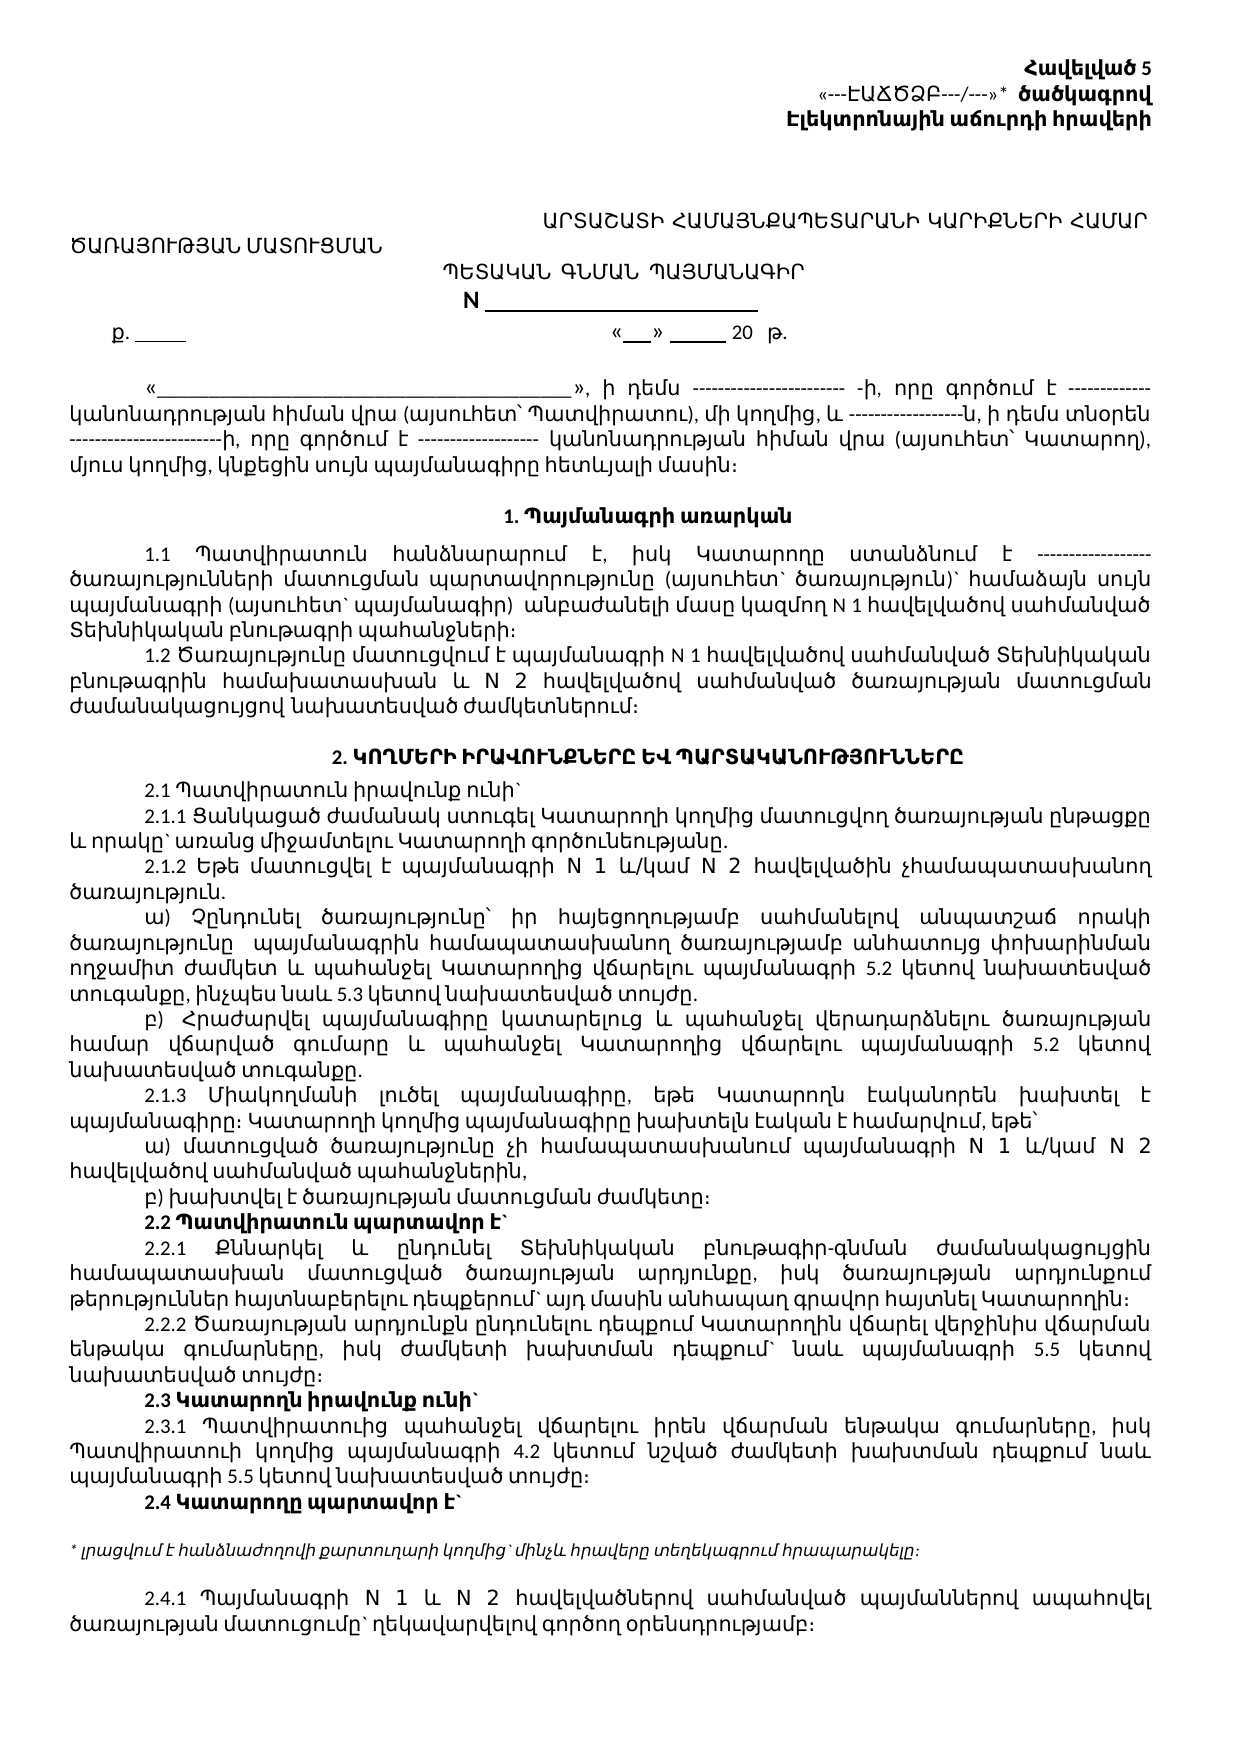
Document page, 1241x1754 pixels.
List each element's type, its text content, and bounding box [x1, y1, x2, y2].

text 2.4 Կատարողը պարտավոր է` [69, 1489, 1152, 1514]
text 2.2.1 Քննարկել և ընդունել Տեխնիկական բնութագիր-գնման ժամանակացույցին համապատասխան մատուցված ծառայության արդյունքը, իսկ ծառայության արդյունքում թերություններ հայտնաբերելու դեպքերում` այդ մասին անհապաղ գրավոր հայտնել Կատարողին։ [69, 1235, 1152, 1311]
text ա) մատուցված ծառայությունը չի համապատասխանում պայմանագրի N 1 և/կամ N 2 հավելվածով սահմանված պահանջներին, [69, 1133, 1152, 1184]
text «---ԷԱՃԾՁԲ---/---»* ծածկագրով [69, 81, 1152, 106]
text ԱՐՏԱՇԱՏԻ ՀԱՄԱՅՆՔԱՊԵՏԱՐԱՆԻ ԿԱՐԻՔՆԵՐԻ ՀԱՄԱՐ ԾԱՌԱՅՈՒԹՅԱՆ ՄԱՏՈՒՑՄԱՆ [69, 208, 1152, 259]
text 1. Պայմանագրի առարկան [69, 503, 1152, 528]
text «________________________________________», ի դեմս ------------------------ -ի, որը գործում է ------------- կանոնադրության հիման վրա (այսուհետ՝ Պատվիրատու), մի կողմից, և ------------------ն, ի դեմս տնօրեն ------------------------ի, որը գործում է ------------------- կանոնադրության հիման վրա (այսուհետ՝ Կատարող), մյուս կողմից, կնքեցին սույն պայմանագիրը հետևյալի մասին։ [69, 371, 1152, 477]
text Հավելված 5 [69, 56, 1152, 81]
text 2.4.1 Պայմանագրի N 1 և N 2 հավելվածներով սահմանված պայմաններով ապահովել ծառայության մատուցումը` ղեկավարվելով գործող օրենսդրությամբ։ [69, 1586, 1152, 1636]
text 1.1 Պատվիրատուն հանձնարարում է, իսկ Կատարողը ստանձնում է ------------------ ծառայությունների մատուցման պարտավորությունը (այսուհետ` ծառայություն)` համաձայն սույն պայմանագրի (այսուհետ` պայմանագիր) անբաժանելի մասը կազմող N 1 հավելվածով սահմանված Տեխնիկական բնութագրի պահանջների։ [69, 541, 1152, 643]
text 2.1.1 Ցանկացած ժամանակ ստուգել Կատարողի կողմից մատուցվող ծառայության ընթացքը և որակը` առանց միջամտելու Կատարողի գործունեությանը. [69, 803, 1152, 854]
text 1.2 Ծառայությունը մատուցվում է պայմանագրի N 1 հավելվածով սահմանված Տեխնիկական բնութագրին համախատասխան և N 2 հավելվածով սահմանված ծառայության մատուցման ժամանակացույցով նախատեսված ժամկետներում։ [69, 643, 1152, 719]
text N [54, 284, 1152, 315]
text 2.3.1 Պատվիրատուից պահանջել վճարելու իրեն վճարման ենթակա գումարները, իսկ Պատվիրատուի կողմից պայմանագրի 4.2 կետում նշված ժամկետի խախտման դեպքում նաև պայմանագրի 5.5 կետով նախատեսված տույժը։ [69, 1413, 1152, 1489]
text 2.1.3 Միակողմանի լուծել պայմանագիրը, եթե Կատարողն էականորեն խախտել է պայմանագիրը։ Կատարողի կողմից պայմանագիրը խախտելն էական է համարվում, եթե՝ [69, 1082, 1152, 1133]
text 2.2 Պատվիրատուն պարտավոր է` [69, 1209, 1152, 1235]
text 2.2.2 Ծառայության արդյունքն ընդունելու դեպքում Կատարողին վճարել վերջինիս վճարման ենթակա գումարները, իսկ ժամկետի խախտման դեպքում` նաև պայմանագրի 5.5 կետով նախատեսված տույժը։ [69, 1311, 1152, 1387]
text 2.3 Կատարողն իրավունք ունի` [69, 1387, 1152, 1413]
text բ) Հրաժարվել պայմանագիրը կատարելուց և պահանջել վերադարձնելու ծառայության համար վճարված գումարը և պահանջել Կատարողից վճարելու պայմանագրի 5.2 կետով նախատեսված տուգանքը. [69, 1006, 1152, 1082]
text ք. « » 20 թ. [69, 315, 1152, 345]
text 2.1.2 Եթե մատուցվել է պայմանագրի N 1 և/կամ N 2 հավելվածին չհամապատասխանող ծառայություն. [69, 854, 1152, 904]
text բ) խախտվել է ծառայության մատուցման ժամկետը։ [69, 1184, 1152, 1209]
text 2.1 Պատվիրատուն իրավունք ունի` [69, 777, 1152, 803]
text 2. ԿՈՂՄԵՐԻ ԻՐԱՎՈՒՆՔՆԵՐԸ ԵՎ ՊԱՐՏԱԿԱՆՈՒԹՅՈՒՆՆԵՐԸ [69, 744, 1152, 770]
text Էլեկտրոնային աճուրդի հրավերի [69, 106, 1152, 132]
text ա) Չընդունել ծառայությունը՝ իր հայեցողությամբ սահմանելով անպատշաճ որակի ծառայությունը պայմանագրին համապատասխանող ծառայությամբ անհատույց փոխարինման ողջամիտ ժամկետ և պահանջել Կատարողից վճարելու պայմանագրի 5.2 կետով նախատեսված տուգանքը, ինչպես նաև 5.3 կետով նախատեսված տույժը. [69, 904, 1152, 1006]
text ՊԵՏԱԿԱՆ ԳՆՄԱՆ ՊԱՅՄԱՆԱԳԻՐ [364, 259, 1152, 284]
text * լրացվում է հանձնաժողովի քարտուղարի կողմից` մինչև հրավերը տեղեկագրում հրապարակելը: [69, 1540, 1152, 1560]
